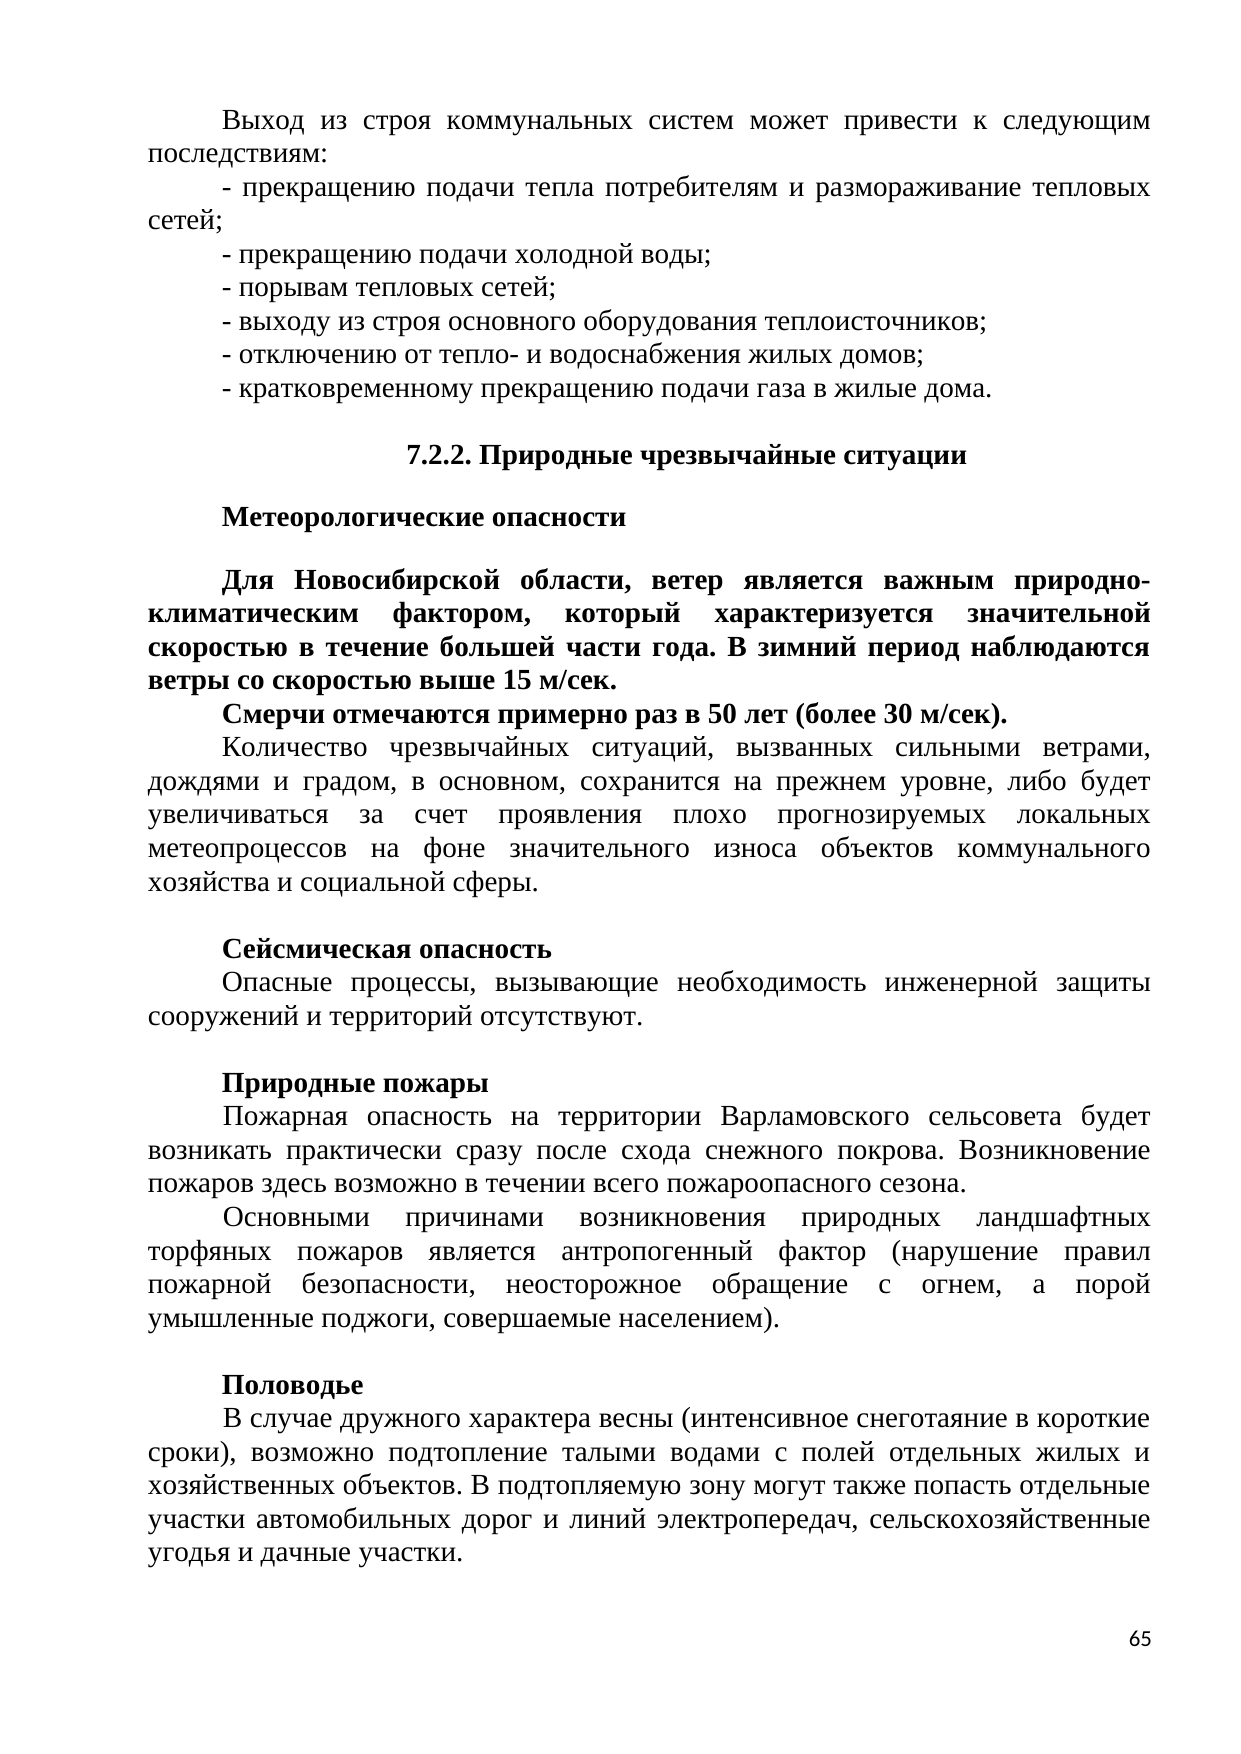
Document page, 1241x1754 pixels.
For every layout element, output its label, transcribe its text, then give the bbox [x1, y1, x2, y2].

text Для Новосибирской области, ветер является важным природно-климатическим фактором, который характеризуется значительной скоростью в течение большей части года. В зимний период наблюдаются ветры со скоростью выше 15 м/сек. [148, 562, 1152, 696]
text - прекращению подачи холодной воды; [148, 236, 1152, 269]
subtitle Метеорологические опасности [148, 499, 1152, 533]
text В случае дружного характера весны (интенсивное снеготаяние в короткие сроки), возможно подтопление талыми водами с полей отдельных жилых и хозяйственных объектов. В подтопляемую зону могут также попасть отдельные участки автомобильных дорог и линий электропередач, сельскохозяйственные угодья и дачные участки. [148, 1400, 1152, 1568]
text Половодье [148, 1367, 1152, 1400]
text - прекращению подачи тепла потребителям и размораживание тепловых сетей; [148, 169, 1152, 236]
text Пожарная опасность на территории Варламовского сельсовета будет возникать практически сразу после схода снежного покрова. Возникновение пожаров здесь возможно в течении всего пожароопасного сезона. [148, 1098, 1152, 1199]
text - выходу из строя основного оборудования теплоисточников; [148, 303, 1152, 337]
text - порывам тепловых сетей; [148, 269, 1152, 303]
text Основными причинами возникновения природных ландшафтных торфяных пожаров является антропогенный фактор (нарушение правил пожарной безопасности, неосторожное обращение с огнем, а порой умышленные поджоги, совершаемые населением). [148, 1199, 1152, 1333]
text Опасные процессы, вызывающие необходимость инженерной защиты сооружений и территорий отсутствуют. [148, 964, 1152, 1031]
text Количество чрезвычайных ситуаций, вызванных сильными ветрами, дождями и градом, в основном, сохранится на прежнем уровне, либо будет увеличиваться за счет проявления плохо прогнозируемых локальных метеопроцессов на фоне значительного износа объектов коммунального хозяйства и социальной сферы. [148, 729, 1152, 897]
text - отключению от тепло- и водоснабжения жилых домов; [148, 337, 1152, 370]
text Смерчи отмечаются примерно раз в 50 лет (более 30 м/сек). [148, 696, 1152, 729]
text Сейсмическая опасность [148, 931, 1152, 964]
text Выход из строя коммунальных систем может привести к следующим последствиям: [148, 102, 1152, 169]
subtitle 7.2.2. Природные чрезвычайные ситуации [148, 437, 1152, 471]
text Природные пожары [148, 1065, 1152, 1098]
text - кратковременному прекращению подачи газа в жилые дома. [148, 370, 1152, 404]
